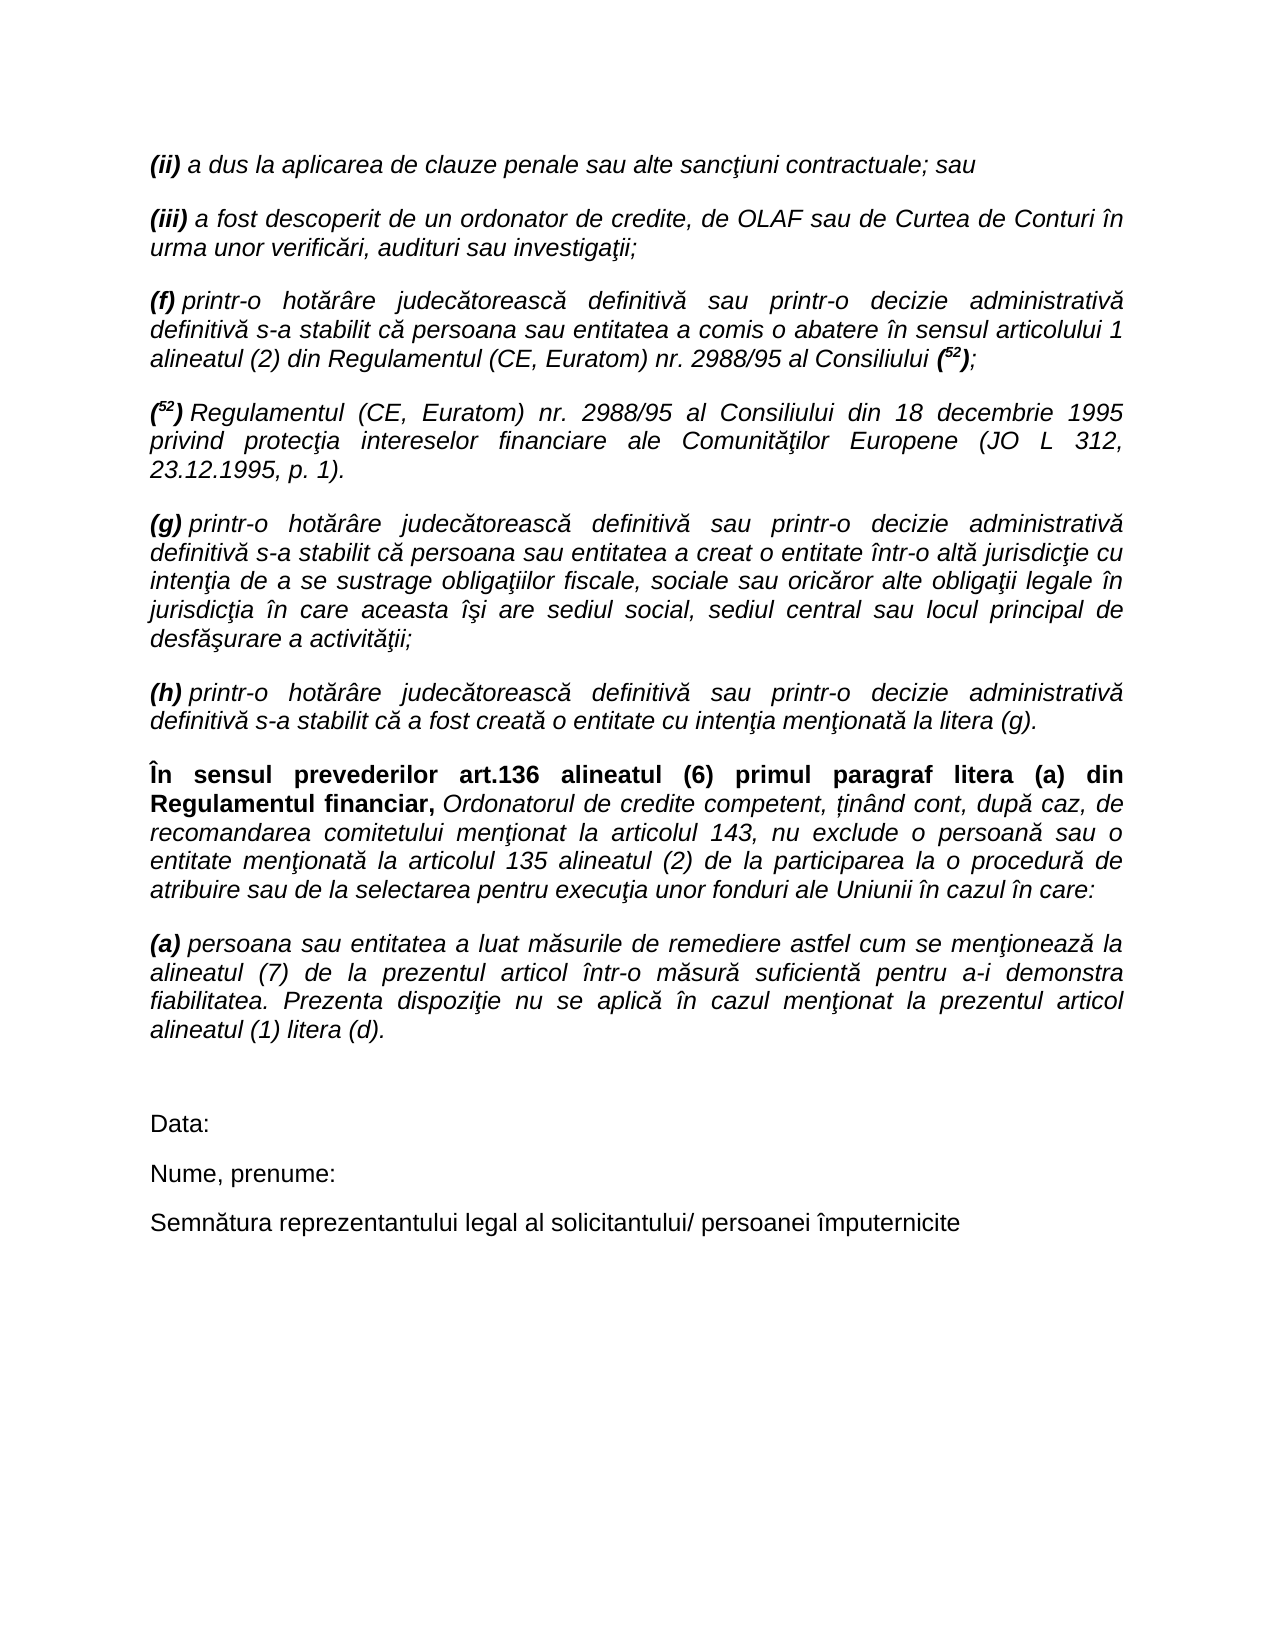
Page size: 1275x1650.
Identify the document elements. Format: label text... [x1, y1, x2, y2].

text (h) printr-o hotărâre judecătorească definitivă sau printr-o decizie administrativă definitivă s-a stabilit că a fost creată o entitate cu intenţia menţionată la litera (g). [150, 677, 1125, 735]
text Nume, prenume: [150, 1159, 1125, 1187]
text Data: [150, 1109, 1125, 1138]
text Semnătura reprezentantului legal al solicitantului/ persoanei împuternicite [150, 1208, 1125, 1237]
text (iii) a fost descoperit de un ordonator de credite, de OLAF sau de Curtea de Conturi în urma unor verificări, audituri sau investigaţii; [150, 204, 1125, 261]
text În sensul prevederilor art.136 alineatul (6) primul paragraf litera (a) din Regulamentul financiar, Ordonatorul de credite competent, ținând cont, după caz, de recomandarea comitetului menţionat la articolul 143, nu exclude o persoană sau o entitate menţionată la articolul 135 alineatul (2) de la participarea la o procedură de atribuire sau de la selectarea pentru execuţia unor fonduri ale Uniunii în cazul în care: [150, 789, 1125, 904]
text (a) persoana sau entitatea a luat măsurile de remediere astfel cum se menţionează la alineatul (7) de la prezentul articol într-o măsură suficientă pentru a-i demonstra fiabilitatea. Prezenta dispoziţie nu se aplică în cazul menţionat la prezentul articol alineatul (1) litera (d). [150, 929, 1125, 1044]
text (f) printr-o hotărâre judecătorească definitivă sau printr-o decizie administrativă definitivă s-a stabilit că persoana sau entitatea a comis o abatere în sensul articolului 1 alineatul (2) din Regulamentul (CE, Euratom) nr. 2988/95 al Consiliului (52); [150, 286, 1125, 372]
text (52) Regulamentul (CE, Euratom) nr. 2988/95 al Consiliului din 18 decembrie 1995 privind protecţia intereselor financiare ale Comunităţilor Europene (JO L 312, 23.12.1995, p. 1). [150, 397, 1125, 484]
text (ii) a dus la aplicarea de clauze penale sau alte sancţiuni contractuale; sau [150, 150, 1125, 179]
text (g) printr-o hotărâre judecătorească definitivă sau printr-o decizie administrativă definitivă s-a stabilit că persoana sau entitatea a creat o entitate într-o altă jurisdicţie cu intenţia de a se sustrage obligaţiilor fiscale, sociale sau oricăror alte obligaţii legale în jurisdicţia în care aceasta îşi are sediul social, sediul central sau locul principal de desfăşurare a activităţii; [150, 509, 1125, 652]
